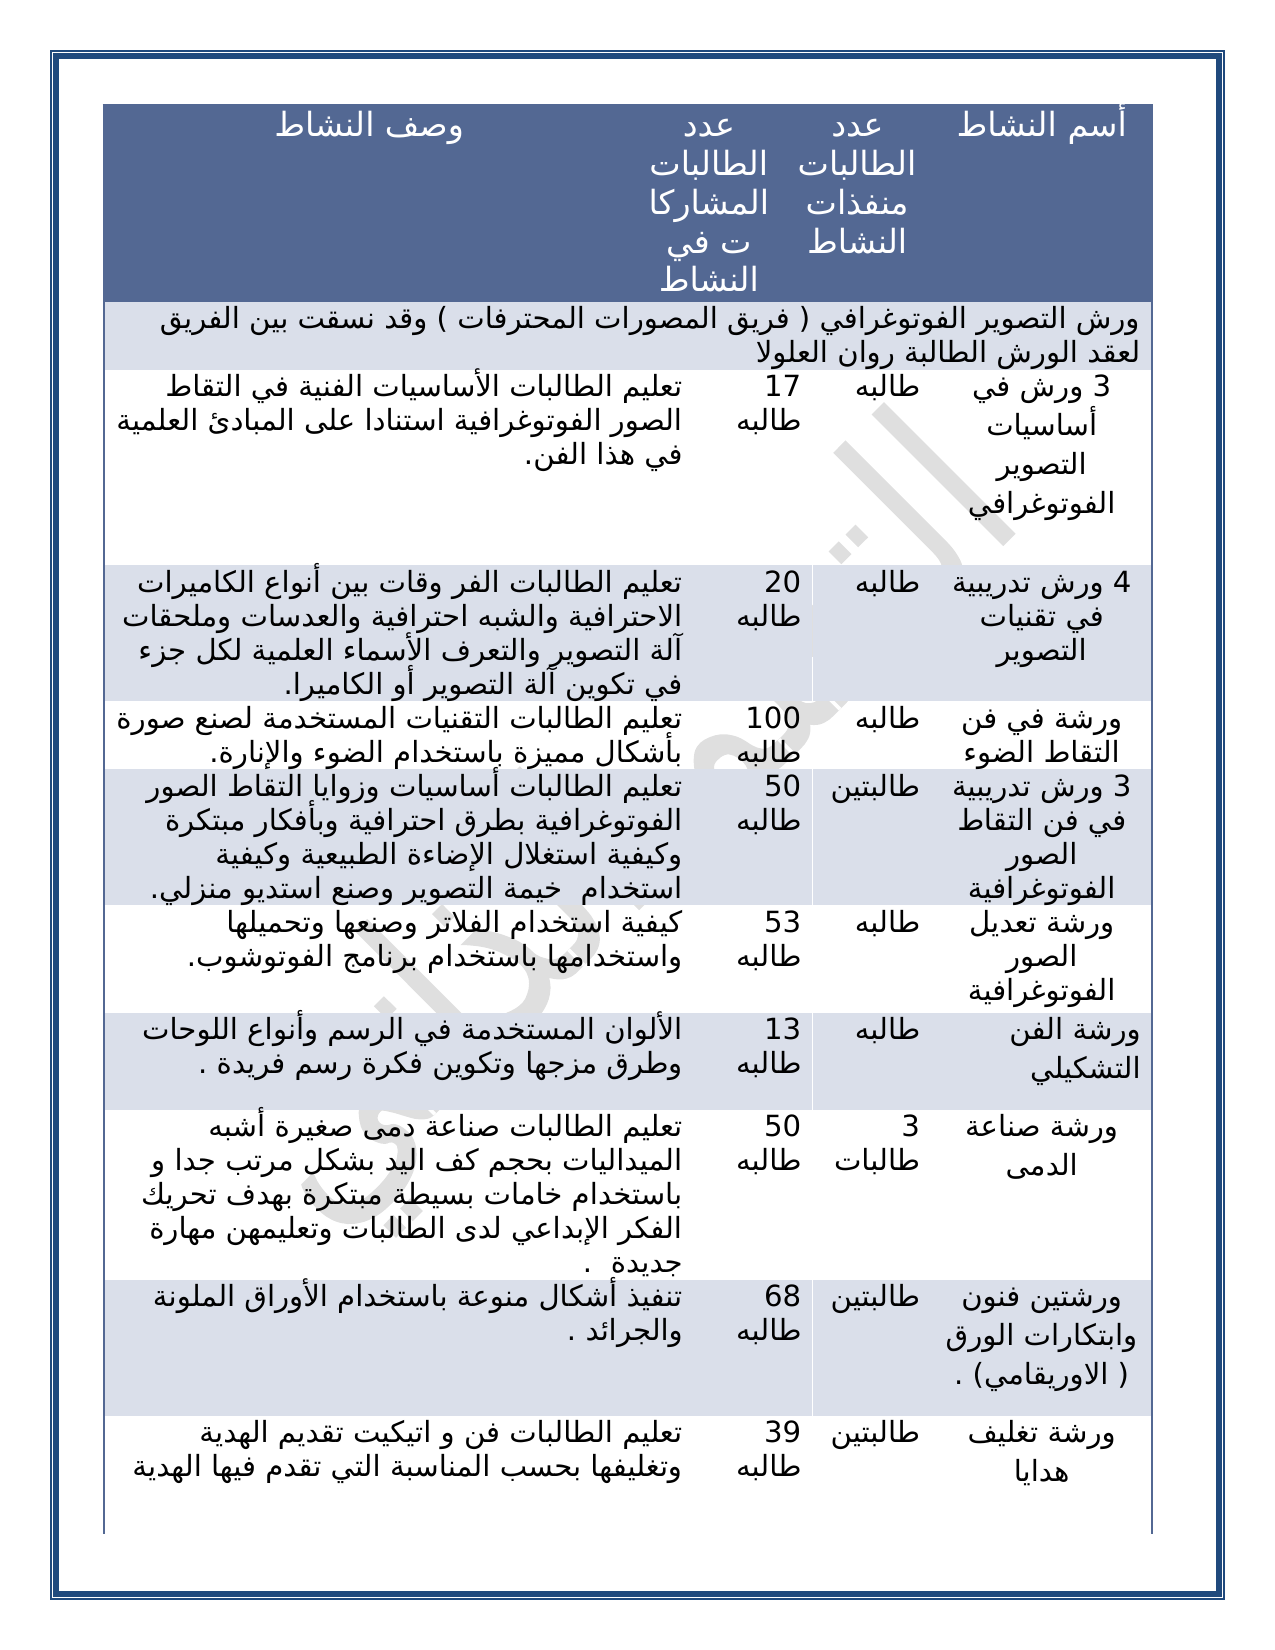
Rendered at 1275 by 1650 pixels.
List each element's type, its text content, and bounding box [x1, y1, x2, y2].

table_cell طالبه [813, 370, 931, 565]
table_cell طالبه [813, 701, 931, 769]
table_cell تعليم الطالبات فن و اتيكيت تقديم الهدية وتغليفها بحسب المناسبة التي تقدم فيها الهدية [105, 1416, 694, 1533]
table_cell 53 طالبه [694, 905, 812, 1012]
table_cell 100 طالبه [694, 701, 812, 769]
table_cell 13 طالبه [694, 1013, 812, 1110]
table_cell تعليم الطالبات أساسيات وزوايا التقاط الصور الفوتوغرافية بطرق احترافية وبأفكار مبتكرة وكيفية استغلال الإضاءة الطبيعية وكيفية استخدام خيمة التصوير وصنع استديو منزلي. [105, 769, 694, 905]
table_cell 50 طالبه [694, 769, 812, 905]
table_cell ورشتين فنون وابتكارات الورق ( الاوريقامي) . [931, 1280, 1151, 1416]
table_cell ورش التصوير الفوتوغرافي ( فريق المصورات المحترفات ) وقد نسقت بين الفريق لعقد الورش الطالبة روان العلولا [105, 302, 1151, 370]
table_cell تعليم الطالبات الفر وقات بين أنواع الكاميرات الاحترافية والشبه احترافية والعدسات وملحقات آلة التصوير والتعرف الأسماء العلمية لكل جزء في تكوين آلة التصوير أو الكاميرا. [105, 565, 694, 701]
table_cell طالبه [813, 565, 931, 701]
table_cell تنفيذ أشكال منوعة باستخدام الأوراق الملونة والجرائد . [105, 1280, 694, 1416]
table_cell 3 طالبات [813, 1110, 931, 1279]
table_cell 50 طالبه [694, 1110, 812, 1279]
table_cell كيفية استخدام الفلاتر وصنعها وتحميلها واستخدامها باستخدام برنامج الفوتوشوب. [105, 905, 694, 1012]
table_header أسم النشاط [931, 106, 1151, 300]
table_header وصف النشاط [105, 106, 635, 300]
table_cell الألوان المستخدمة في الرسم وأنواع اللوحات وطرق مزجها وتكوين فكرة رسم فريدة . [105, 1013, 694, 1110]
table_cell تعليم الطالبات التقنيات المستخدمة لصنع صورة بأشكال مميزة باستخدام الضوء والإنارة. [105, 701, 694, 769]
table_cell 39 طالبه [694, 1416, 812, 1533]
table_cell طالبتين [813, 1280, 931, 1416]
table_cell 68 طالبه [694, 1280, 812, 1416]
table_cell ورشة الفن التشكيلي [931, 1013, 1151, 1110]
table_cell 3 ورش في أساسيات التصوير الفوتوغرافي [931, 370, 1151, 565]
table_cell 17 طالبه [694, 370, 812, 565]
table_cell تعليم الطالبات الأساسيات الفنية في التقاط الصور الفوتوغرافية استنادا على المبادئ العلمية في هذا الفن. [105, 370, 694, 565]
table_cell طالبتين [813, 1416, 931, 1533]
table_cell طالبه [813, 905, 931, 1012]
table_cell ورشة في فن التقاط الضوء [931, 701, 1151, 769]
table_cell ورشة تعديل الصور الفوتوغرافية [931, 905, 1151, 1012]
table_cell تعليم الطالبات صناعة دمى صغيرة أشبه الميداليات بحجم كف اليد بشكل مرتب جدا و باستخدام خامات بسيطة مبتكرة بهدف تحريك الفكر الإبداعي لدى الطالبات وتعليمهن مهارة جديدة . [105, 1110, 694, 1279]
table_header عدد الطالبات منفذات النشاط [783, 106, 931, 300]
table_cell 20 طالبه [694, 565, 812, 701]
table_cell ورشة صناعة الدمى [931, 1110, 1151, 1279]
table_cell 4 ورش تدريبية في تقنيات التصوير [931, 565, 1151, 701]
table_cell طالبه [813, 1013, 931, 1110]
table_header عدد الطالبات المشاركات في النشاط [635, 106, 783, 300]
table_cell ورشة تغليف هدايا [931, 1416, 1151, 1533]
table_cell طالبتين [813, 769, 931, 905]
table_cell 3 ورش تدريبية في فن التقاط الصور الفوتوغرافية [931, 769, 1151, 905]
